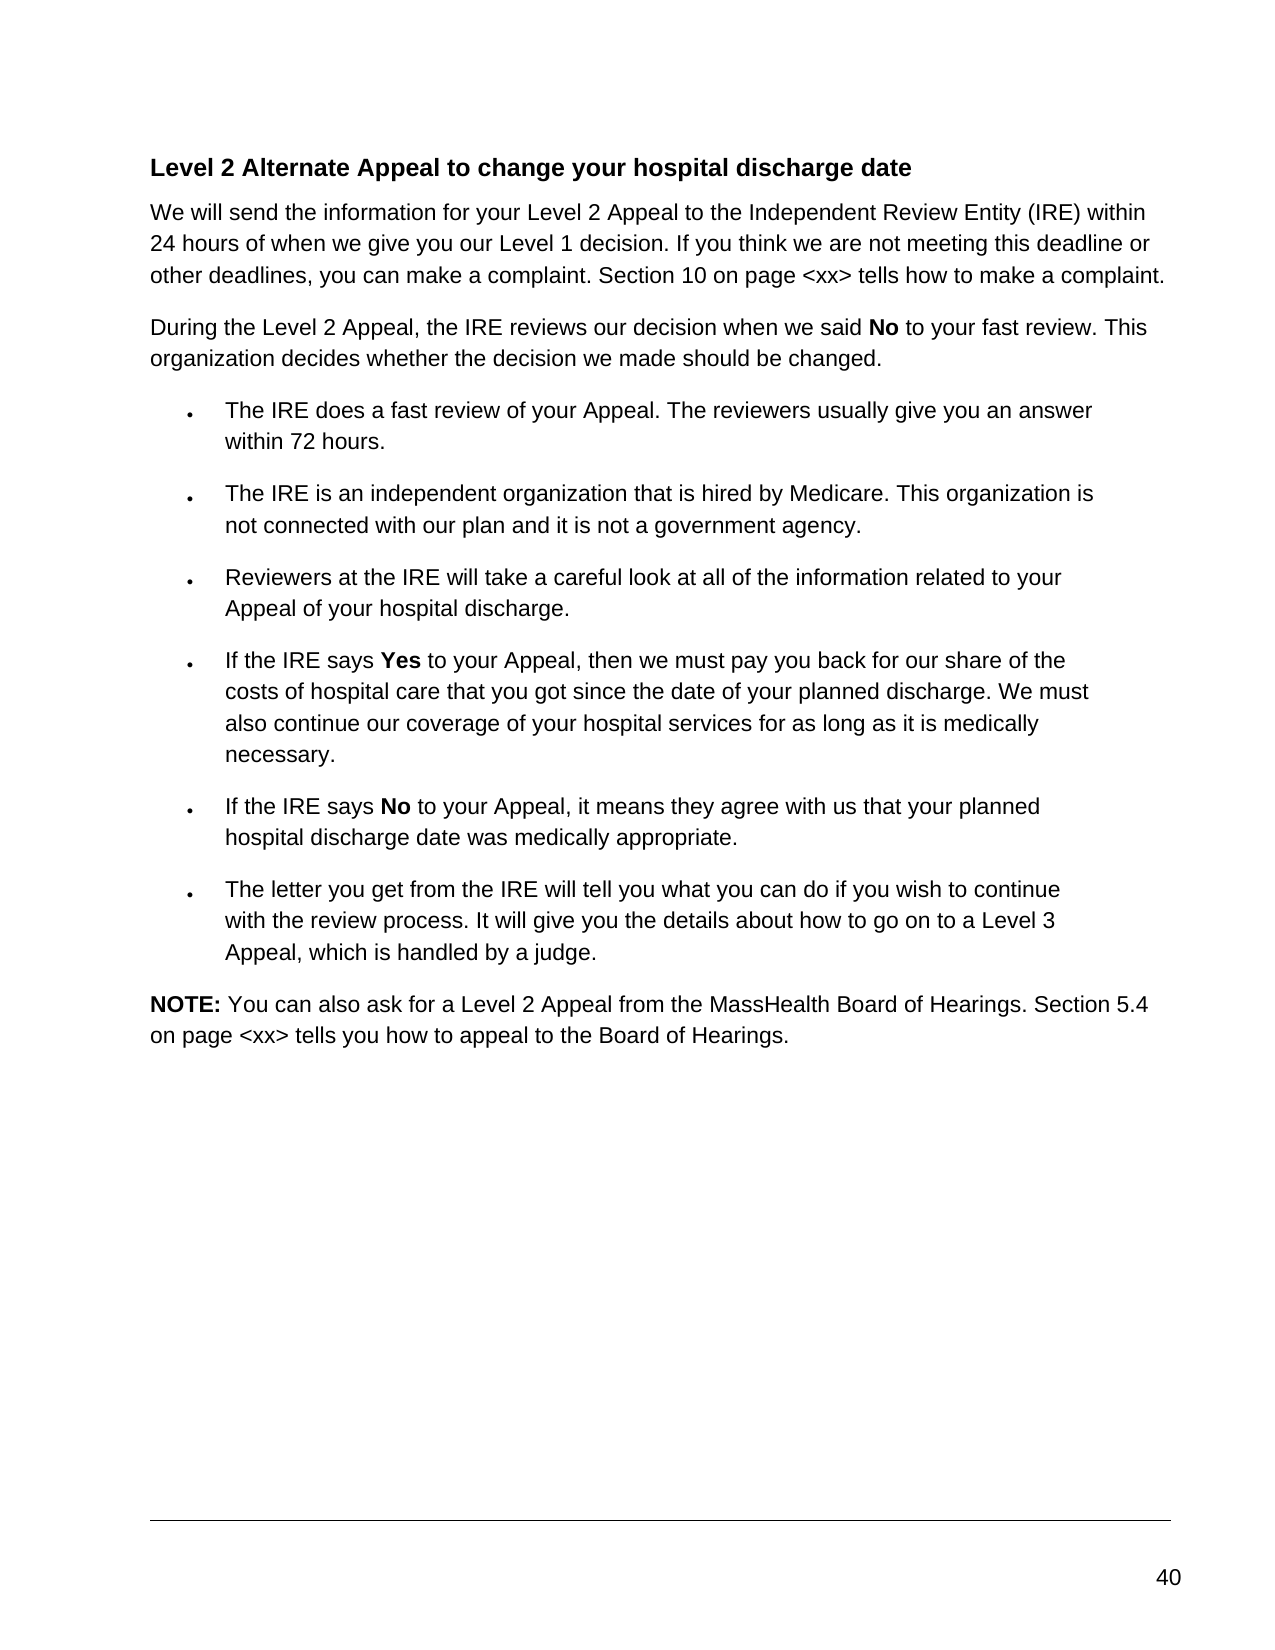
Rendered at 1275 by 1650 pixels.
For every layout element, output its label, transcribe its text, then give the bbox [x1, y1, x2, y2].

list If the IRE says No to your Appeal, it means they agree with us that your planned hospital discharge date was medically appropriate. [187, 789, 1096, 852]
list The IRE is an independent organization that is hired by Medicare. This organization is not connected with our plan and it is not a government agency. [187, 477, 1096, 539]
list The letter you get from the IRE will tell you what you can do if you wish to continue with the review process. It will give you the details about how to go on to a Level 3 Appeal, which is handled by a judge. [187, 873, 1096, 966]
text We will send the information for your Level 2 Appeal to the Independent Review Entity (IRE) within 24 hours of when we give you our Level 1 decision. If you think we are not meeting this deadline or other deadlines, you can make a complaint. Section 10 on page <xx> tells how to make a complaint. [150, 196, 1171, 289]
list The IRE does a fast review of your Appeal. The reviewers usually give you an answer within 72 hours. [187, 393, 1096, 456]
subtitle Level 2 Alternate Appeal to change your hospital discharge date [150, 150, 1096, 183]
list Reviewers at the IRE will take a careful look at all of the information related to your Appeal of your hospital discharge. [187, 560, 1096, 623]
list NOTE: You can also ask for a Level 2 Appeal from the MassHealth Board of Hearings. Section 5.4 on page <xx> tells you how to appeal to the Board of Hearings. [150, 987, 1171, 1050]
list If the IRE says Yes to your Appeal, then we must pay you back for our share of the costs of hospital care that you got since the date of your planned discharge. We must also continue our coverage of your hospital services for as long as it is medically necessary. [187, 643, 1096, 768]
text During the Level 2 Appeal, the IRE reviews our decision when we said No to your fast review. This organization decides whether the decision we made should be changed. [150, 310, 1171, 373]
